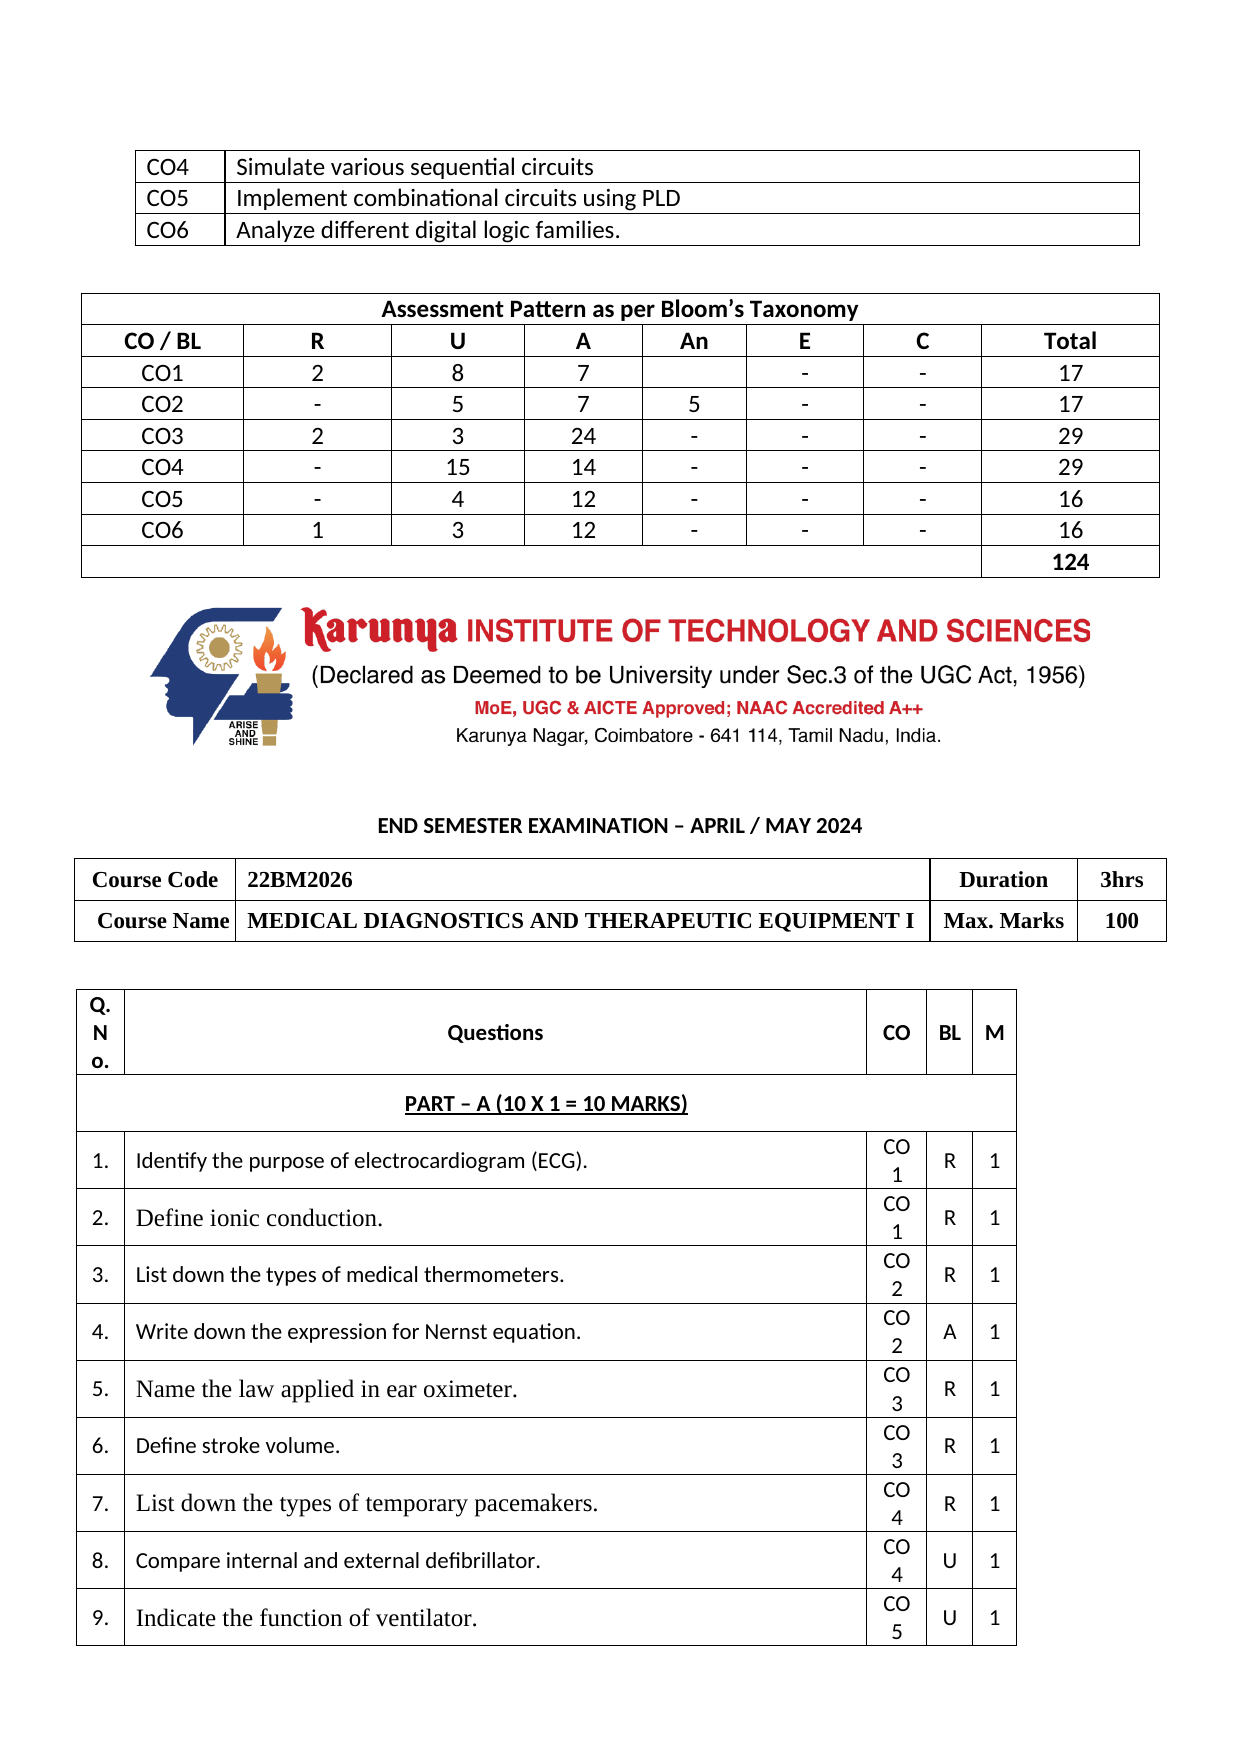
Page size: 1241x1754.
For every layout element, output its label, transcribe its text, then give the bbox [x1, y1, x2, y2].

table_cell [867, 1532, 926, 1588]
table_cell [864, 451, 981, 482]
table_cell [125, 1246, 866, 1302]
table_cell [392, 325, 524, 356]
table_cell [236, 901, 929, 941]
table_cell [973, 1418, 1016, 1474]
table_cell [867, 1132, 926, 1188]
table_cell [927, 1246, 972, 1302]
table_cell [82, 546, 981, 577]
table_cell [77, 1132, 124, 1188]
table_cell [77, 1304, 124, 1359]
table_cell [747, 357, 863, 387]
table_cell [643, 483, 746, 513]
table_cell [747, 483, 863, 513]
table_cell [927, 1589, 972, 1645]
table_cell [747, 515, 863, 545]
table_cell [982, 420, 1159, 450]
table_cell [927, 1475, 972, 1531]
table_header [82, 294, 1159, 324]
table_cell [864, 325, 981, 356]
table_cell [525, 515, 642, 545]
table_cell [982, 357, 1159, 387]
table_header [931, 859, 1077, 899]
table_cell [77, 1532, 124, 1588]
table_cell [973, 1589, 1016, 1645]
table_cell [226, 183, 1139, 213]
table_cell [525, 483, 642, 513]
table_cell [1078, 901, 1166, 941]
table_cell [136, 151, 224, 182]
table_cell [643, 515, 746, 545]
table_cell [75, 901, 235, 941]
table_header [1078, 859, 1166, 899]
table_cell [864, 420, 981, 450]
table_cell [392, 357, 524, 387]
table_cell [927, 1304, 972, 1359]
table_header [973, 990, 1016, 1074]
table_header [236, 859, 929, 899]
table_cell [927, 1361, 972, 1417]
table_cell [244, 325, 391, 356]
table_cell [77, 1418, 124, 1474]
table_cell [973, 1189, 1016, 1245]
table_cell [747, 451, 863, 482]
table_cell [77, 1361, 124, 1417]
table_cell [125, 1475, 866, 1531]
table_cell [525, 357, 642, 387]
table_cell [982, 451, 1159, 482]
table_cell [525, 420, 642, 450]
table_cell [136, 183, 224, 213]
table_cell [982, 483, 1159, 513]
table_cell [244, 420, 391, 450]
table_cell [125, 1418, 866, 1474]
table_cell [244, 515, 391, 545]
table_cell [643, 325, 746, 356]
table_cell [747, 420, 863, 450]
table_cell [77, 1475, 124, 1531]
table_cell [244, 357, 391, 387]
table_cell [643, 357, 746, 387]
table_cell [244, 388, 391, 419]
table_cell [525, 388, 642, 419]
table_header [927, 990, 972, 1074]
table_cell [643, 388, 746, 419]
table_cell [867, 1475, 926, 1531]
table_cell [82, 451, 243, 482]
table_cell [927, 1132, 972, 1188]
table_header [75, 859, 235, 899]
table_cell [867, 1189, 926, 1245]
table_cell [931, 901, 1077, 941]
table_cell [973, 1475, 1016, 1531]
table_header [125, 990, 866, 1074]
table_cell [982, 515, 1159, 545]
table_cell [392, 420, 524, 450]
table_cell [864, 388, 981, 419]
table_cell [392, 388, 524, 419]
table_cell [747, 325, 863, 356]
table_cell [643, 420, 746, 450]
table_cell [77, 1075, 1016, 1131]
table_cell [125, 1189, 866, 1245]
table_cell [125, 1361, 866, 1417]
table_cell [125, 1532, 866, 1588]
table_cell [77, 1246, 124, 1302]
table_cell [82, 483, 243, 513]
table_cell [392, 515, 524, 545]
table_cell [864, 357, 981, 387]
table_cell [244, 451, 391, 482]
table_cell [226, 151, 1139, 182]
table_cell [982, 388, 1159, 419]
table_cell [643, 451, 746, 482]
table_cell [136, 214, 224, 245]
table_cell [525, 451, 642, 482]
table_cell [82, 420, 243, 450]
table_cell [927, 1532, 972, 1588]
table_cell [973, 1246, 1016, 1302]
picture [150, 607, 1091, 746]
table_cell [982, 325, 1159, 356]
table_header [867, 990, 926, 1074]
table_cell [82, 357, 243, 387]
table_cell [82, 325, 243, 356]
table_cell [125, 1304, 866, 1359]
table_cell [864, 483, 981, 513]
text END SEMESTER EXAMINATION – APRIL / MAY 2024 [150, 811, 1090, 839]
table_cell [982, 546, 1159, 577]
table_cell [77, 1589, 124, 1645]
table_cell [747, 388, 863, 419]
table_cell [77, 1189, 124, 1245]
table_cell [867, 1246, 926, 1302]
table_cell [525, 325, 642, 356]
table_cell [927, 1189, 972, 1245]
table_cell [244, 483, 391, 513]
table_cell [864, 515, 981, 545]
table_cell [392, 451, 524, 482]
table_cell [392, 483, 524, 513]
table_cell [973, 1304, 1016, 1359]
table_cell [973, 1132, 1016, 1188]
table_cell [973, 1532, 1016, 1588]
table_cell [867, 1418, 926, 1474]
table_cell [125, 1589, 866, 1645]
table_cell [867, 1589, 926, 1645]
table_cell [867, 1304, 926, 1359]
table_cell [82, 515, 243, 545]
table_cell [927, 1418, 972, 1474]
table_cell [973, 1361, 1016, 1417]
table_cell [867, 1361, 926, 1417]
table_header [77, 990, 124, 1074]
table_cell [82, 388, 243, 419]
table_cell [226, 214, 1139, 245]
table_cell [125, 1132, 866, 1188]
